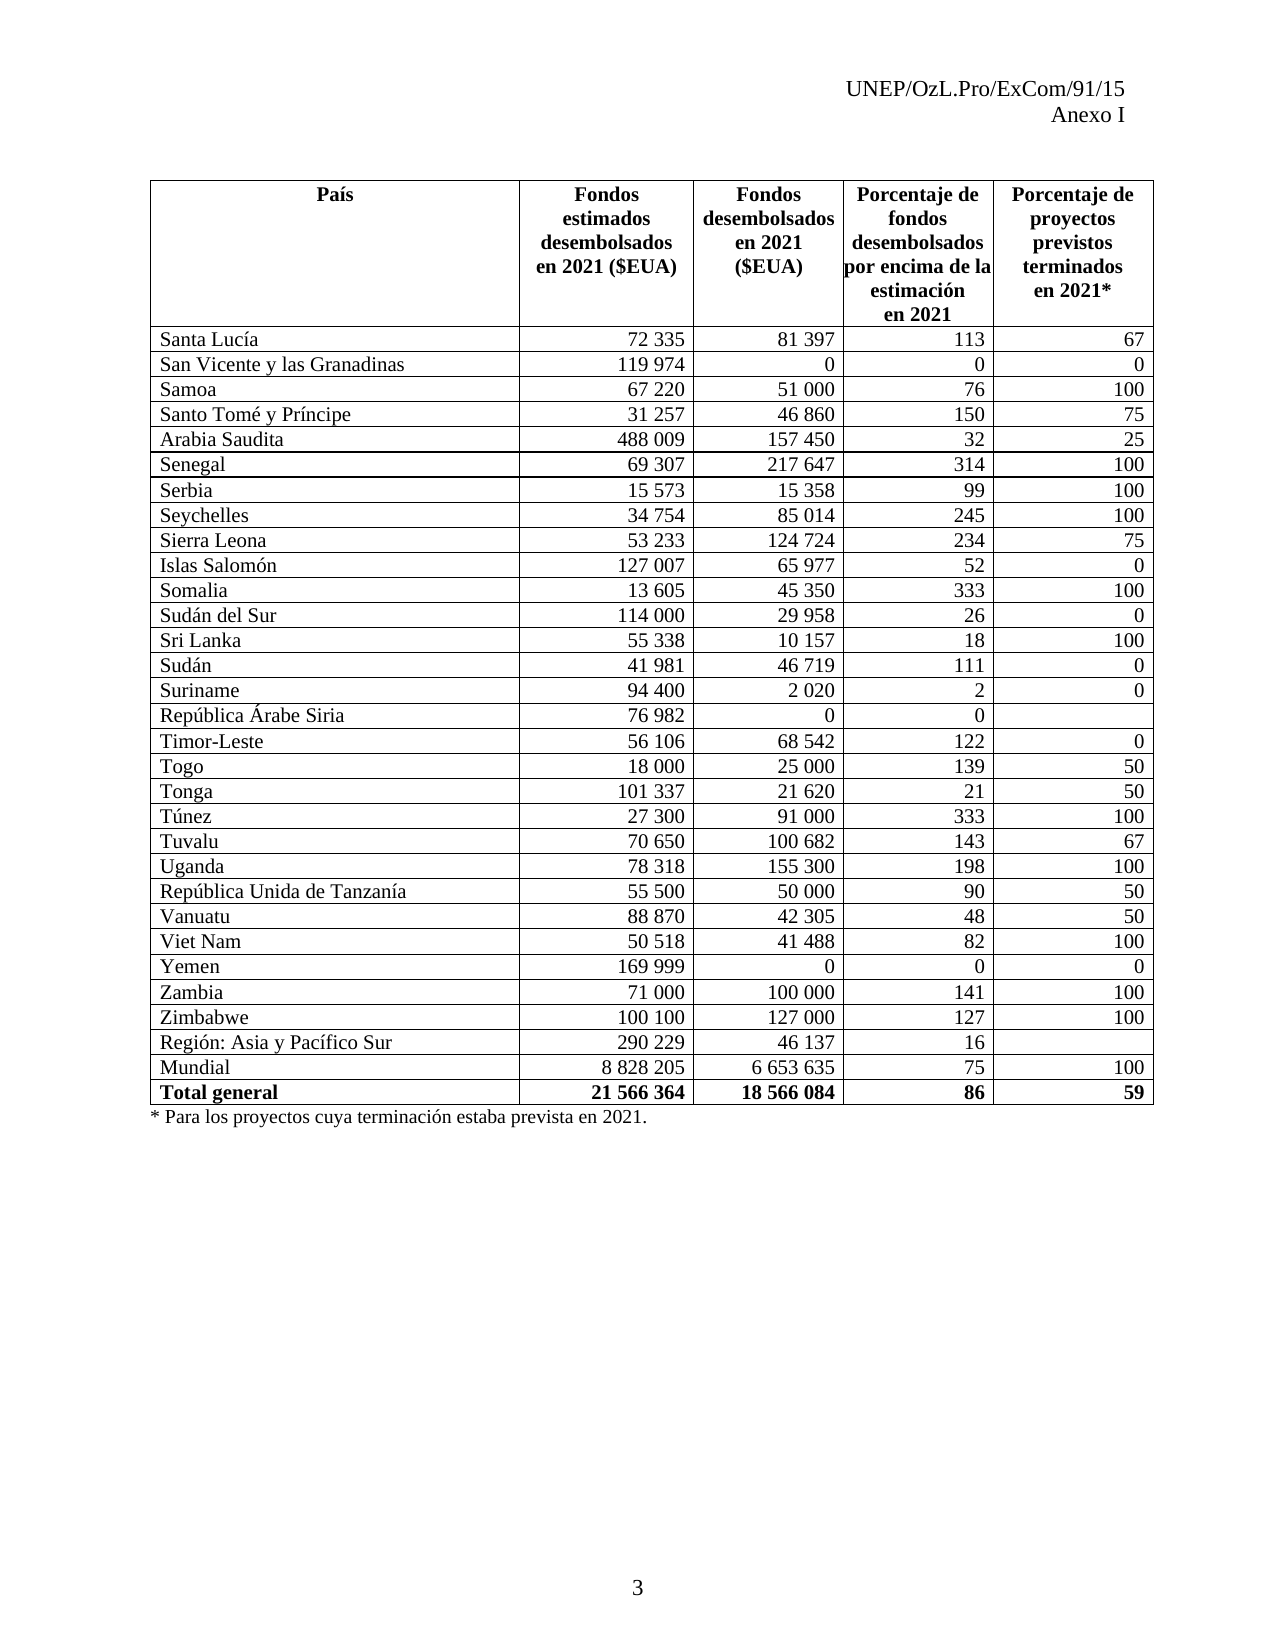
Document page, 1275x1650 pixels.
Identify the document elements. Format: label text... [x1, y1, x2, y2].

table_cell 50 518 [520, 929, 693, 953]
table_cell Santo Tomé y Príncipe [151, 402, 519, 426]
table_cell Seychelles [151, 503, 519, 527]
table_cell 81 397 [694, 327, 843, 351]
table_cell 48 [844, 904, 993, 928]
table_cell 0 [694, 352, 843, 376]
table_cell 127 007 [520, 553, 693, 577]
table_cell República Árabe Siria [151, 704, 519, 727]
table_cell Santa Lucía [151, 327, 519, 351]
table_cell 68 542 [694, 729, 843, 753]
table_cell 0 [994, 352, 1153, 376]
table_cell 141 [844, 980, 993, 1004]
table_cell Total general [151, 1080, 519, 1104]
table_cell San Vicente y las Granadinas [151, 352, 519, 376]
table_cell 0 [694, 704, 843, 727]
table_cell 15 358 [694, 478, 843, 502]
table_cell Timor-Leste [151, 729, 519, 753]
table_cell Somalia [151, 578, 519, 602]
table_cell Senegal [151, 453, 519, 476]
table_cell Sudán [151, 653, 519, 677]
table_cell 41 981 [520, 653, 693, 677]
table_cell 198 [844, 854, 993, 878]
title * Para los proyectos cuya terminación estaba prevista en 2021. [150, 1105, 1125, 1128]
table_cell 53 233 [520, 528, 693, 552]
table_cell 0 [994, 603, 1153, 627]
table_cell 157 450 [694, 427, 843, 451]
table_cell 69 307 [520, 453, 693, 476]
table_cell 18 000 [520, 754, 693, 778]
table_cell 169 999 [520, 955, 693, 978]
table_cell 75 [844, 1055, 993, 1079]
table_cell Región: Asia y Pacífico Sur [151, 1030, 519, 1054]
table_cell 34 754 [520, 503, 693, 527]
table_cell 42 305 [694, 904, 843, 928]
table_cell 46 719 [694, 653, 843, 677]
table_cell Mundial [151, 1055, 519, 1079]
table_cell 65 977 [694, 553, 843, 577]
table_cell 0 [994, 653, 1153, 677]
table_cell 100 [994, 453, 1153, 476]
table_cell 21 [844, 779, 993, 803]
table_cell 0 [844, 352, 993, 376]
table_cell 127 [844, 1005, 993, 1029]
table_cell 100 [994, 478, 1153, 502]
table_cell 75 [994, 528, 1153, 552]
table_cell 82 [844, 929, 993, 953]
table_cell 0 [994, 955, 1153, 978]
table_cell 0 [694, 955, 843, 978]
table_cell 76 982 [520, 704, 693, 727]
table_cell 100 [994, 854, 1153, 878]
table_cell 67 [994, 327, 1153, 351]
table_cell 50 [994, 879, 1153, 903]
table_cell 100 100 [520, 1005, 693, 1029]
table_cell 31 257 [520, 402, 693, 426]
table_cell [994, 704, 1153, 727]
table_cell 27 300 [520, 804, 693, 828]
table_cell 56 106 [520, 729, 693, 753]
table_cell Tonga [151, 779, 519, 803]
table_cell 10 157 [694, 628, 843, 652]
table_cell 6 653 635 [694, 1055, 843, 1079]
table_cell 124 724 [694, 528, 843, 552]
table_cell 234 [844, 528, 993, 552]
table_cell 100 [994, 377, 1153, 401]
table_cell 71 000 [520, 980, 693, 1004]
table_cell [994, 1030, 1153, 1054]
table_cell 50 000 [694, 879, 843, 903]
table_cell 86 [844, 1080, 993, 1104]
table_cell 127 000 [694, 1005, 843, 1029]
table_cell Islas Salomón [151, 553, 519, 577]
table_cell Sierra Leona [151, 528, 519, 552]
table_cell 90 [844, 879, 993, 903]
table_cell 0 [994, 553, 1153, 577]
table_cell 100 [994, 1005, 1153, 1029]
table_cell 94 400 [520, 678, 693, 702]
table_cell 85 014 [694, 503, 843, 527]
table_cell 67 220 [520, 377, 693, 401]
table_cell 100 682 [694, 829, 843, 853]
table_cell Suriname [151, 678, 519, 702]
table_cell 100 [994, 628, 1153, 652]
table_cell 13 605 [520, 578, 693, 602]
table_cell 245 [844, 503, 993, 527]
table_cell 50 [994, 779, 1153, 803]
table_cell 0 [844, 955, 993, 978]
table_cell 0 [994, 678, 1153, 702]
table_cell 21 566 364 [520, 1080, 693, 1104]
table_cell 100 [994, 980, 1153, 1004]
table_cell 333 [844, 804, 993, 828]
table_cell 91 000 [694, 804, 843, 828]
table_cell Zimbabwe [151, 1005, 519, 1029]
table_header País [151, 181, 519, 326]
table_cell 111 [844, 653, 993, 677]
table_cell 75 [994, 402, 1153, 426]
table_cell 100 [994, 929, 1153, 953]
table_cell 150 [844, 402, 993, 426]
table_cell República Unida de Tanzanía [151, 879, 519, 903]
table_cell 8 828 205 [520, 1055, 693, 1079]
table_header Fondos estimados desembolsados en 2021 ($EUA) [520, 181, 693, 326]
table_cell 55 500 [520, 879, 693, 903]
table_cell 78 318 [520, 854, 693, 878]
table_cell 143 [844, 829, 993, 853]
table_cell 0 [994, 729, 1153, 753]
table_cell 46 860 [694, 402, 843, 426]
table_cell Sudán del Sur [151, 603, 519, 627]
table_cell 26 [844, 603, 993, 627]
table_cell 46 137 [694, 1030, 843, 1054]
table_header Porcentaje de proyectos previstos terminados en 2021* [994, 181, 1153, 326]
table_cell 314 [844, 453, 993, 476]
table_cell Togo [151, 754, 519, 778]
table_cell 25 [994, 427, 1153, 451]
table_cell 2 020 [694, 678, 843, 702]
table_cell 0 [844, 704, 993, 727]
table_cell 70 650 [520, 829, 693, 853]
table_cell 488 009 [520, 427, 693, 451]
table_cell Arabia Saudita [151, 427, 519, 451]
table_cell Yemen [151, 955, 519, 978]
table_cell 59 [994, 1080, 1153, 1104]
table_cell 100 [994, 503, 1153, 527]
table_cell 76 [844, 377, 993, 401]
table_cell 155 300 [694, 854, 843, 878]
table_cell Túnez [151, 804, 519, 828]
table_cell 50 [994, 754, 1153, 778]
table_cell Samoa [151, 377, 519, 401]
table_cell Tuvalu [151, 829, 519, 853]
table_header Fondos desembolsados en 2021 ($EUA) [694, 181, 843, 326]
table_cell 18 [844, 628, 993, 652]
table_cell Viet Nam [151, 929, 519, 953]
table_cell 72 335 [520, 327, 693, 351]
table_cell 67 [994, 829, 1153, 853]
table_cell 217 647 [694, 453, 843, 476]
table_cell 122 [844, 729, 993, 753]
table_cell 333 [844, 578, 993, 602]
table_cell Zambia [151, 980, 519, 1004]
table_cell 15 573 [520, 478, 693, 502]
table_cell 45 350 [694, 578, 843, 602]
table_cell 25 000 [694, 754, 843, 778]
table_cell 101 337 [520, 779, 693, 803]
table_cell 290 229 [520, 1030, 693, 1054]
table_cell Uganda [151, 854, 519, 878]
table_cell 100 [994, 804, 1153, 828]
table_cell 32 [844, 427, 993, 451]
table_cell 139 [844, 754, 993, 778]
table_cell 52 [844, 553, 993, 577]
table_cell 88 870 [520, 904, 693, 928]
table_cell 99 [844, 478, 993, 502]
table_cell Serbia [151, 478, 519, 502]
table_cell 29 958 [694, 603, 843, 627]
table_cell 21 620 [694, 779, 843, 803]
table_cell 41 488 [694, 929, 843, 953]
table_cell 55 338 [520, 628, 693, 652]
table_cell 113 [844, 327, 993, 351]
table_cell 50 [994, 904, 1153, 928]
table_cell 100 [994, 578, 1153, 602]
table_cell Vanuatu [151, 904, 519, 928]
table_cell 2 [844, 678, 993, 702]
table_cell 119 974 [520, 352, 693, 376]
table_cell 114 000 [520, 603, 693, 627]
table_header Porcentaje de fondos desembolsados por encima de la estimación en 2021 [844, 181, 993, 326]
table_cell 16 [844, 1030, 993, 1054]
table_cell Sri Lanka [151, 628, 519, 652]
table_cell 18 566 084 [694, 1080, 843, 1104]
table_cell 100 [994, 1055, 1153, 1079]
table_cell 51 000 [694, 377, 843, 401]
table_cell 100 000 [694, 980, 843, 1004]
